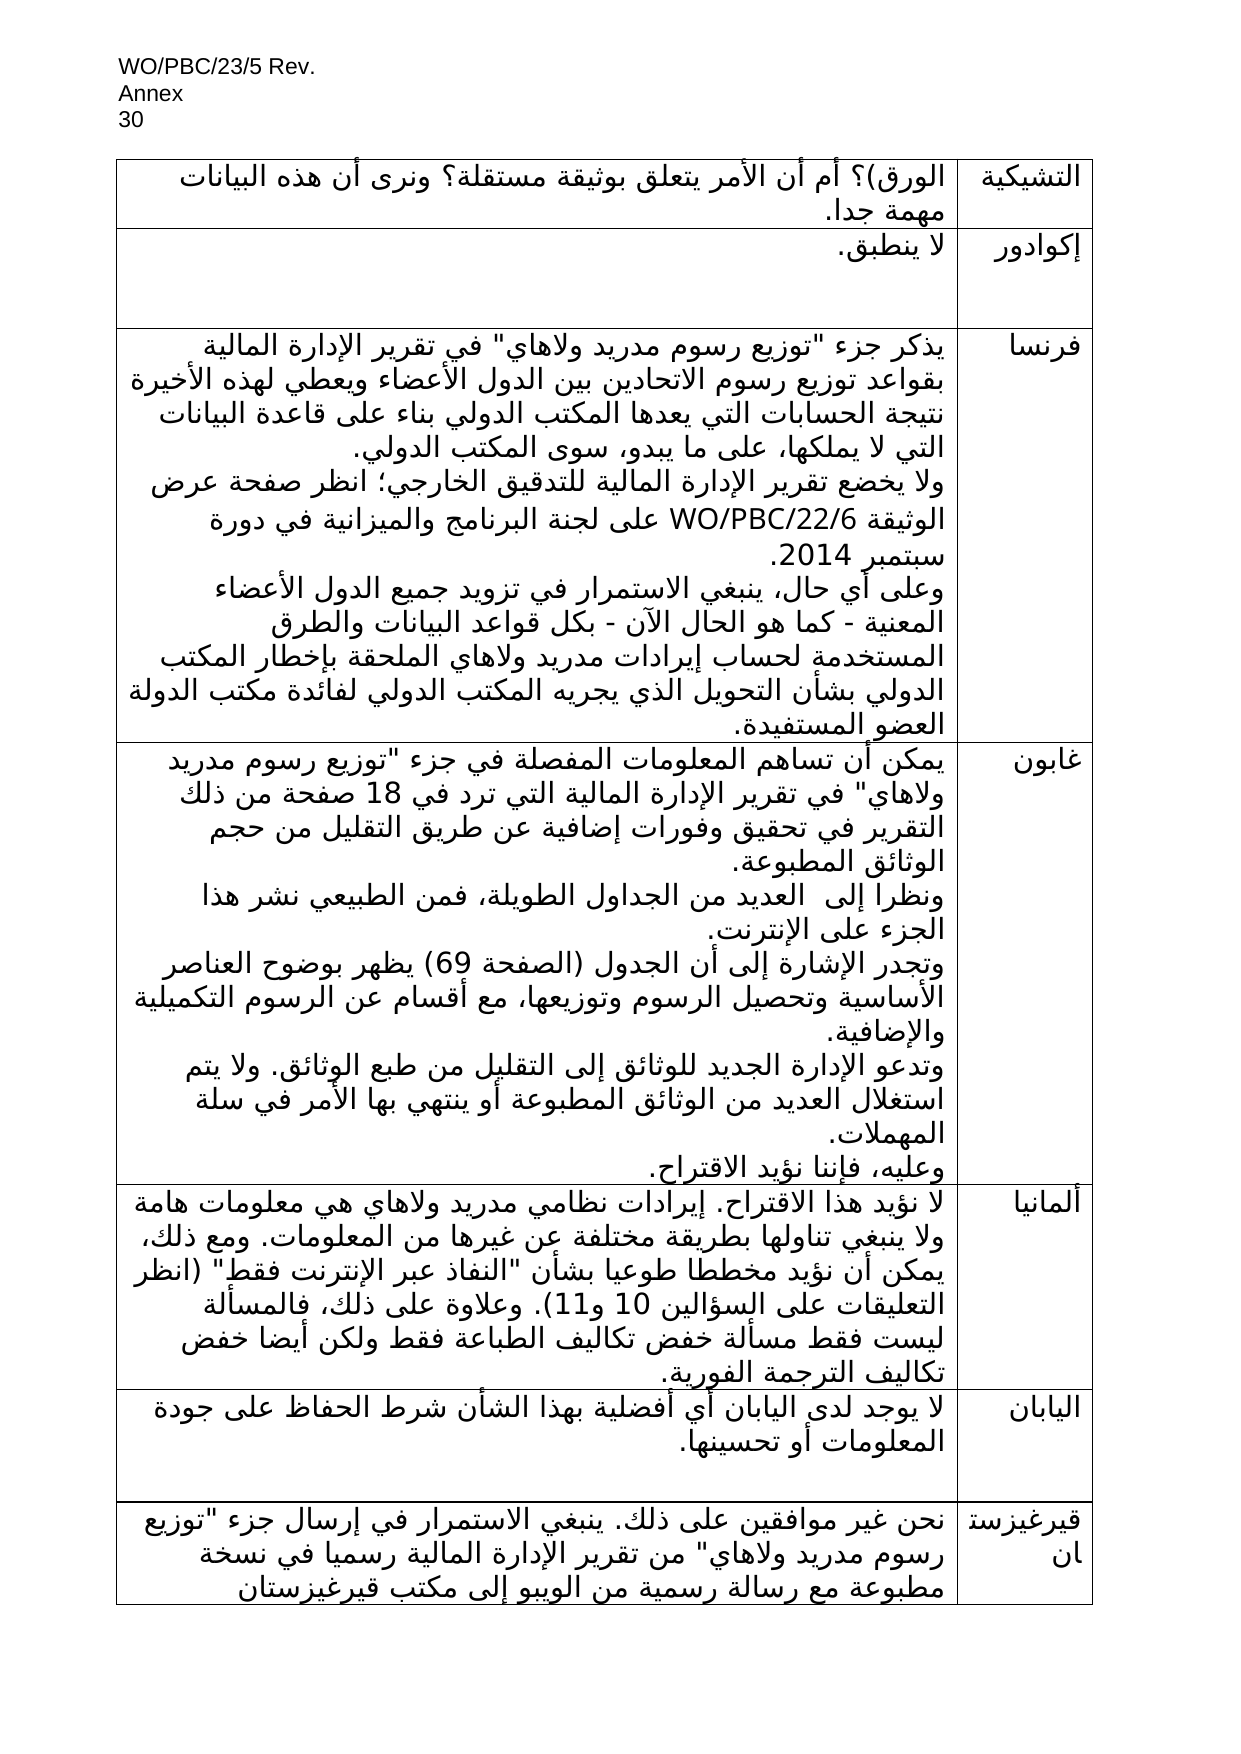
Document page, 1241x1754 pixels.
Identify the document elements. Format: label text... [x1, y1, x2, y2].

table_cell يمكن أن تساهم المعلومات المفصلة في جزء "توزيع رسوم مدريد ولاهاي" في تقرير الإدارة المالية التي ترد في 18 صفحة من ذلك التقرير في تحقيق وفورات إضافية عن طريق التقليل من حجم الوثائق المطبوعة. ونظرا إلى العديد من الجداول الطويلة، فمن الطبيعي نشر هذا الجزء على الإنترنت. وتجدر الإشارة إلى أن الجدول (الصفحة 69) يظهر بوضوح العناصر الأساسية وتحصيل الرسوم وتوزيعها، مع أقسام عن الرسوم التكميلية والإضافية. وتدعو الإدارة الجديد للوثائق إلى التقليل من طبع الوثائق. ولا يتم استغلال العديد من الوثائق المطبوعة أو ينتهي بها الأمر في سلة المهملات. وعليه، فإننا نؤيد الاقتراح. [117, 743, 957, 1184]
table_cell ‏إكوادور [958, 229, 1092, 327]
table_cell ‏اليابان [958, 1390, 1092, 1501]
table_cell لا يوجد لدى اليابان أي أفضلية بهذا الشأن شرط الحفاظ على جودة المعلومات أو تحسينها. [117, 1390, 957, 1501]
table_cell يذكر جزء "توزيع رسوم مدريد ولاهاي" في تقرير الإدارة المالية بقواعد توزيع رسوم الاتحادين بين الدول الأعضاء ويعطي لهذه الأخيرة نتيجة الحسابات التي يعدها المكتب الدولي بناء على قاعدة البيانات التي لا يملكها، على ما يبدو، سوى المكتب الدولي. ولا يخضع تقرير الإدارة المالية للتدقيق الخارجي؛ انظر صفحة عرض الوثيقة WO/PBC/22/6 على لجنة البرنامج والميزانية في دورة سبتمبر 2014. وعلى أي حال، ينبغي الاستمرار في تزويد جميع الدول الأعضاء المعنية - كما هو الحال الآن - بكل قواعد البيانات والطرق المستخدمة لحساب إيرادات مدريد ولاهاي الملحقة بإخطار المكتب الدولي بشأن التحويل الذي يجريه المكتب الدولي لفائدة مكتب الدولة العضو المستفيدة. [117, 329, 957, 742]
table_cell ‏فرنسا [958, 329, 1092, 742]
table_cell لا نؤيد هذا الاقتراح. إيرادات نظامي مدريد ولاهاي هي معلومات هامة ولا ينبغي تناولها بطريقة مختلفة عن غيرها من المعلومات. ومع ذلك، يمكن أن نؤيد مخططا طوعيا بشأن "النفاذ عبر الإنترنت فقط" (انظر التعليقات على السؤالين 10 و11). وعلاوة على ذلك، فالمسألة ليست فقط مسألة خفض تكاليف الطباعة فقط ولكن أيضا خفض تكاليف الترجمة الفورية. [117, 1185, 957, 1389]
table_cell ‏ألمانيا [958, 1185, 1092, 1389]
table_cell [117, 160, 957, 227]
table_cell ‏قيرغيزستان [958, 1503, 1092, 1604]
table_cell غابون [958, 743, 1092, 1184]
table_cell ‏الجمهورية التشيكية [958, 160, 1092, 227]
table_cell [117, 1503, 957, 1604]
table_cell لا ينطبق. [117, 229, 957, 327]
